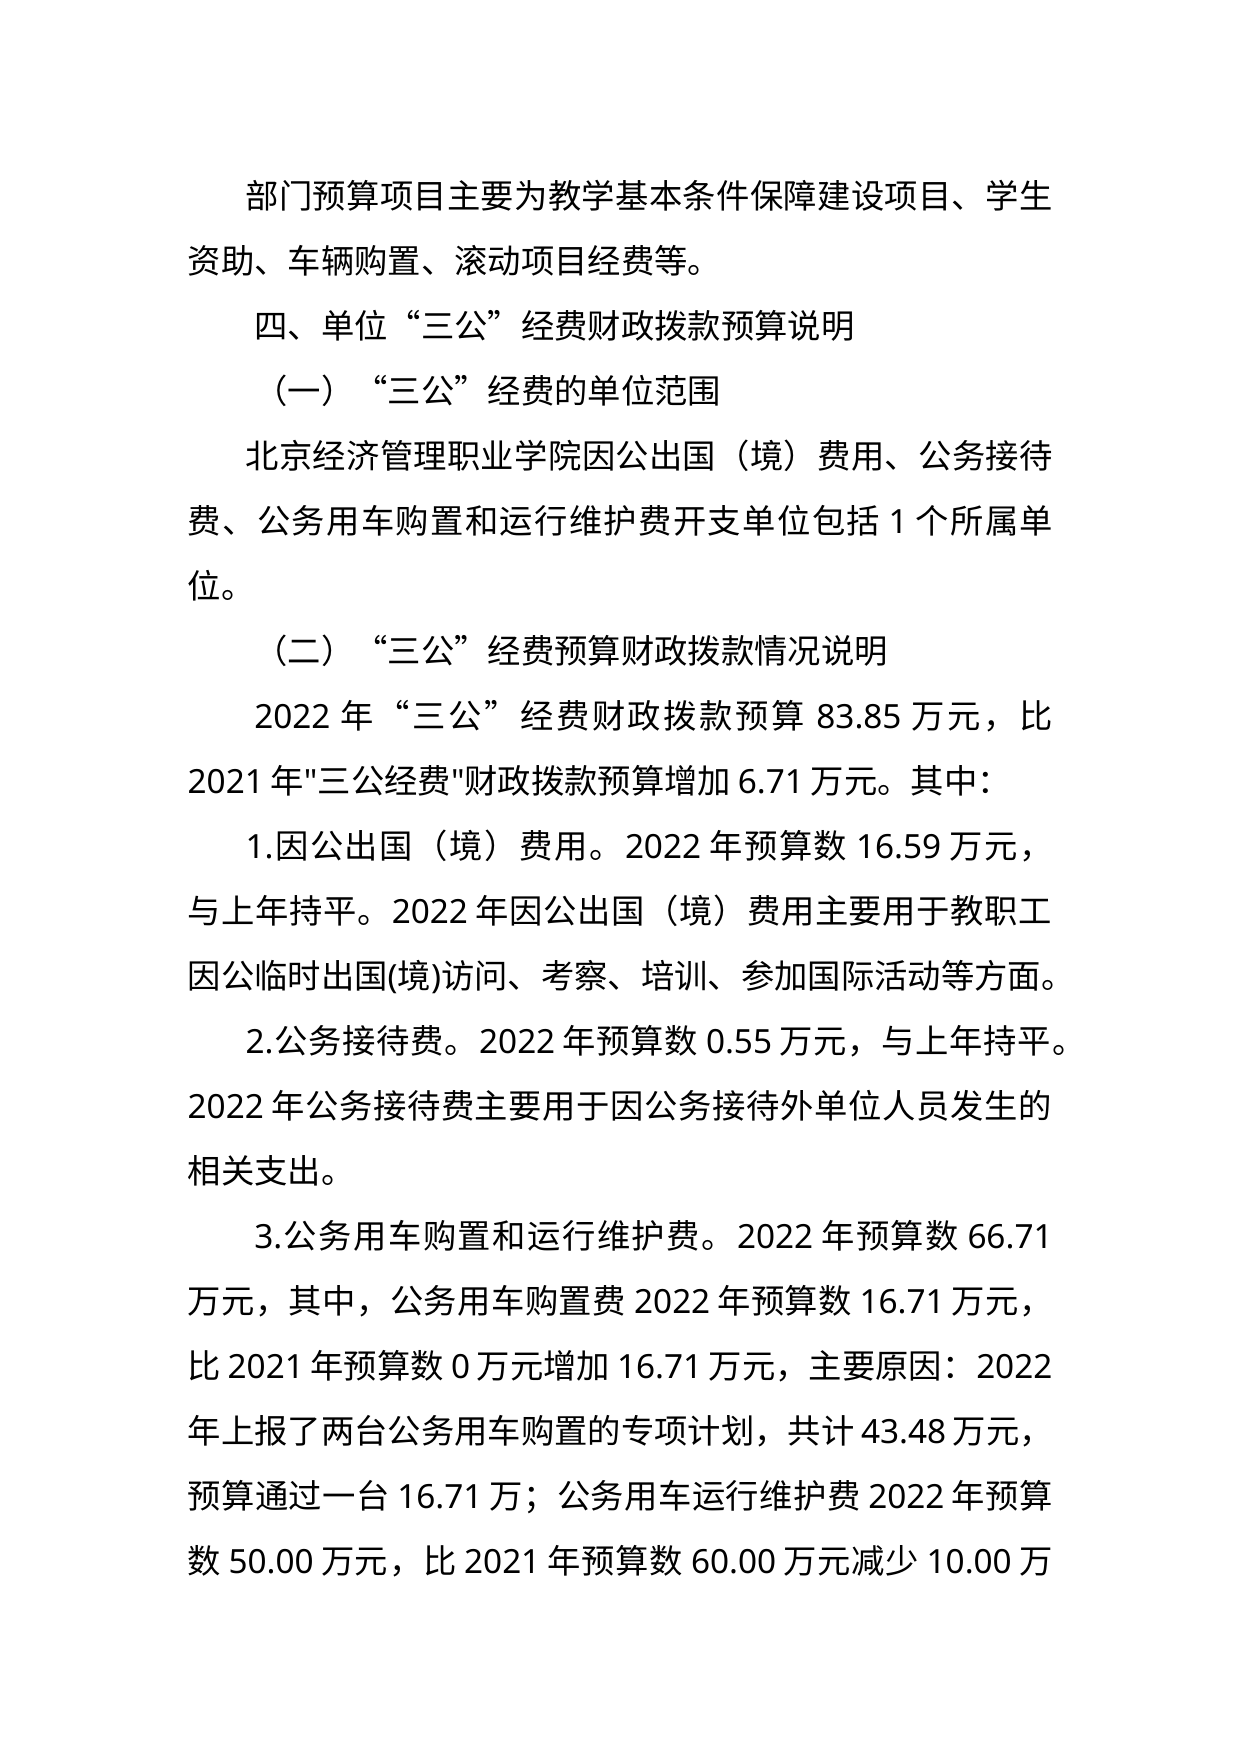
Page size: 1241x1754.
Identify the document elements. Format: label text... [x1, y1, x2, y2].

text 部门预算项目主要为教学基本条件保障建设项目、学生资助、车辆购置、滚动项目经费等。 [187, 162, 1053, 292]
text 四、单位“三公”经费财政拨款预算说明 [187, 292, 1053, 357]
text 1.因公出国（境）费用。2022年预算数16.59万元，与上年持平。2022年因公出国（境）费用主要用于教职工因公临时出国(境)访问、考察、培训、参加国际活动等方面。 [187, 812, 1053, 1007]
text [187, 1202, 1053, 1592]
text 北京经济管理职业学院因公出国（境）费用、公务接待费、公务用车购置和运行维护费开支单位包括1个所属单位。 [187, 422, 1053, 617]
text 2.公务接待费。2022年预算数0.55万元，与上年持平。2022年公务接待费主要用于因公务接待外单位人员发生的相关支出。 [187, 1007, 1053, 1202]
text （二）“三公”经费预算财政拨款情况说明 [187, 617, 1053, 682]
text 2022年“三公”经费财政拨款预算83.85万元，比2021年"三公经费"财政拨款预算增加6.71万元。其中： [187, 682, 1053, 812]
text （一）“三公”经费的单位范围 [187, 357, 1053, 422]
